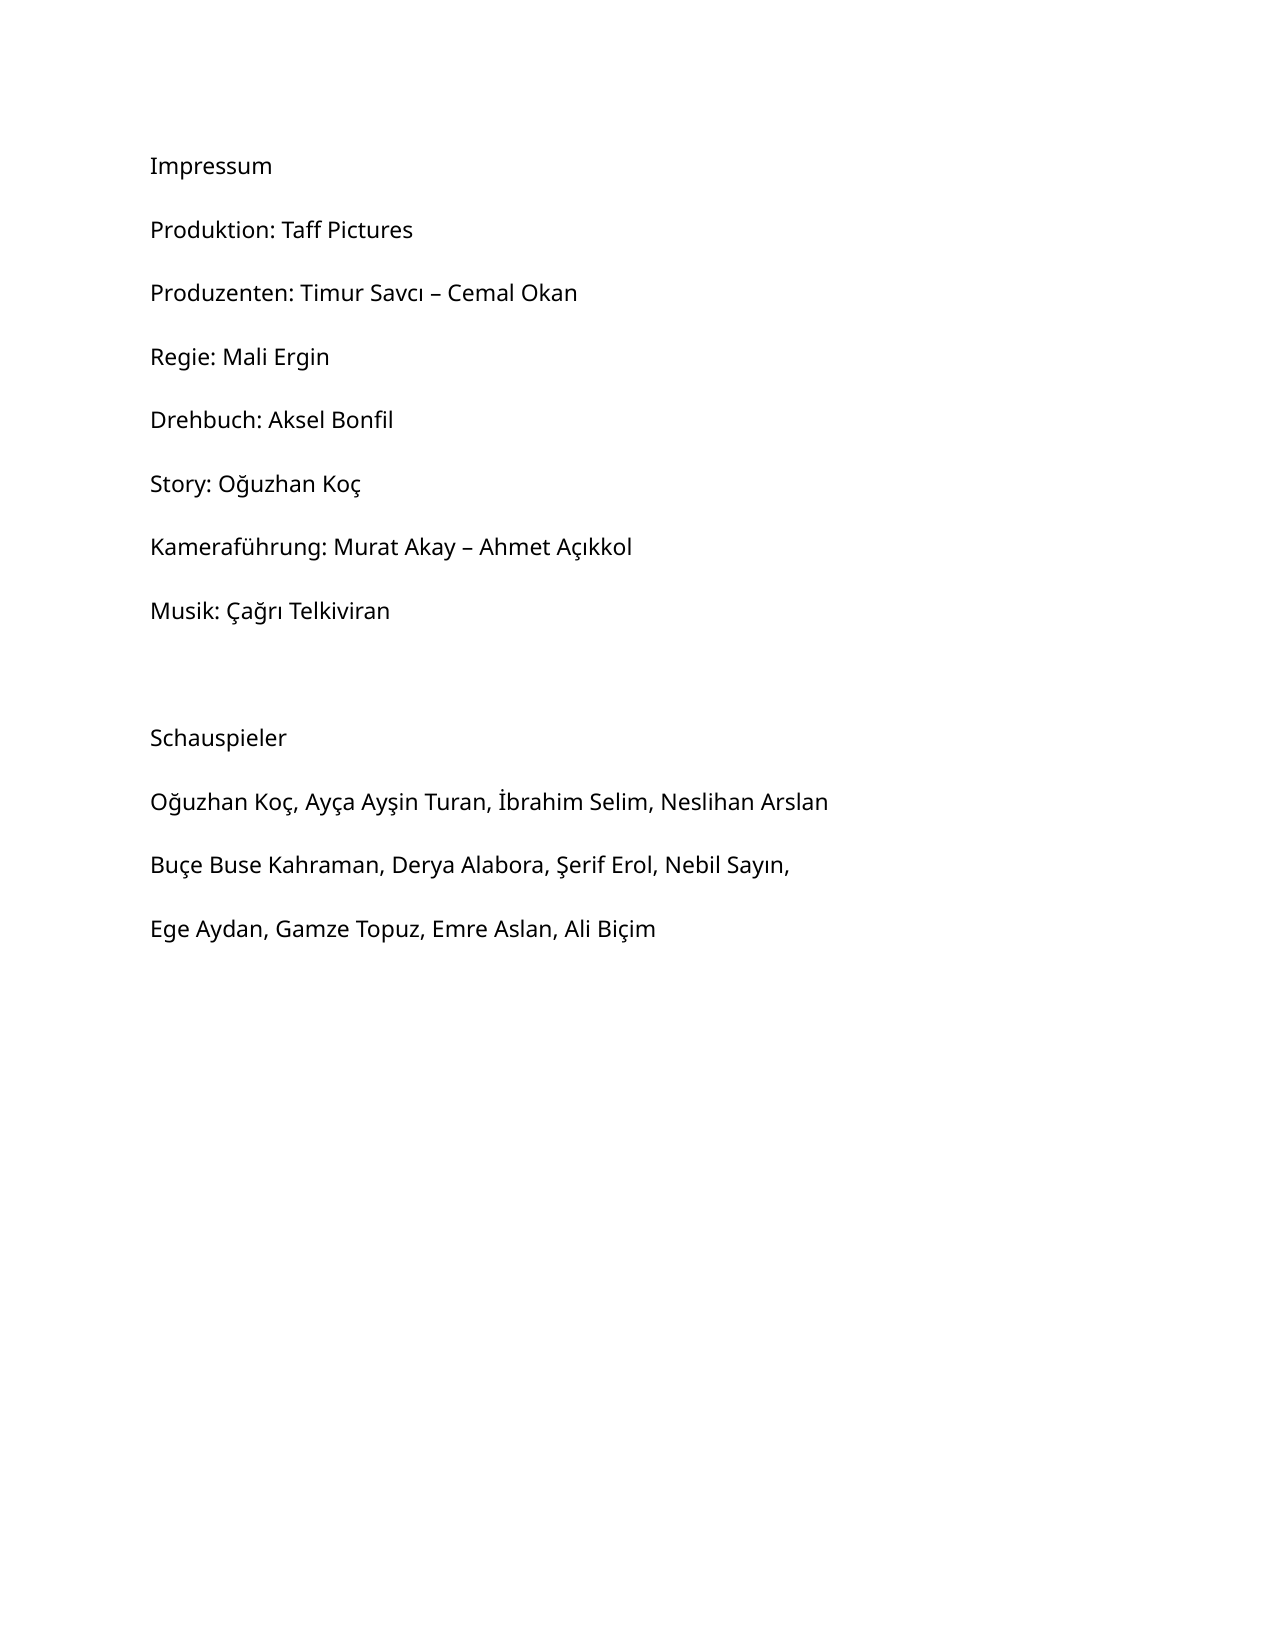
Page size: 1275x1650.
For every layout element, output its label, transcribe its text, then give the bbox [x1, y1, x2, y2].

text Schauspieler [150, 722, 1125, 753]
text Ege Aydan, Gamze Topuz, Emre Aslan, Ali Biçim [150, 912, 1125, 944]
text Buçe Buse Kahraman, Derya Alabora, Şerif Erol, Nebil Sayın, [150, 849, 1125, 880]
text Kameraführung: Murat Akay – Ahmet Açıkkol [150, 531, 1125, 562]
text Oğuzhan Koç, Ayça Ayşin Turan, İbrahim Selim, Neslihan Arslan [150, 785, 1125, 817]
text Impressum [150, 150, 1125, 181]
text Produktion: Taff Pictures [150, 213, 1125, 245]
text Regie: Mali Ergin [150, 341, 1125, 372]
text Drehbuch: Aksel Bonfil [150, 404, 1125, 435]
text Produzenten: Timur Savcı – Cemal Okan [150, 277, 1125, 308]
text Musik: Çağrı Telkiviran [150, 595, 1125, 626]
text Story: Oğuzhan Koç [150, 468, 1125, 499]
